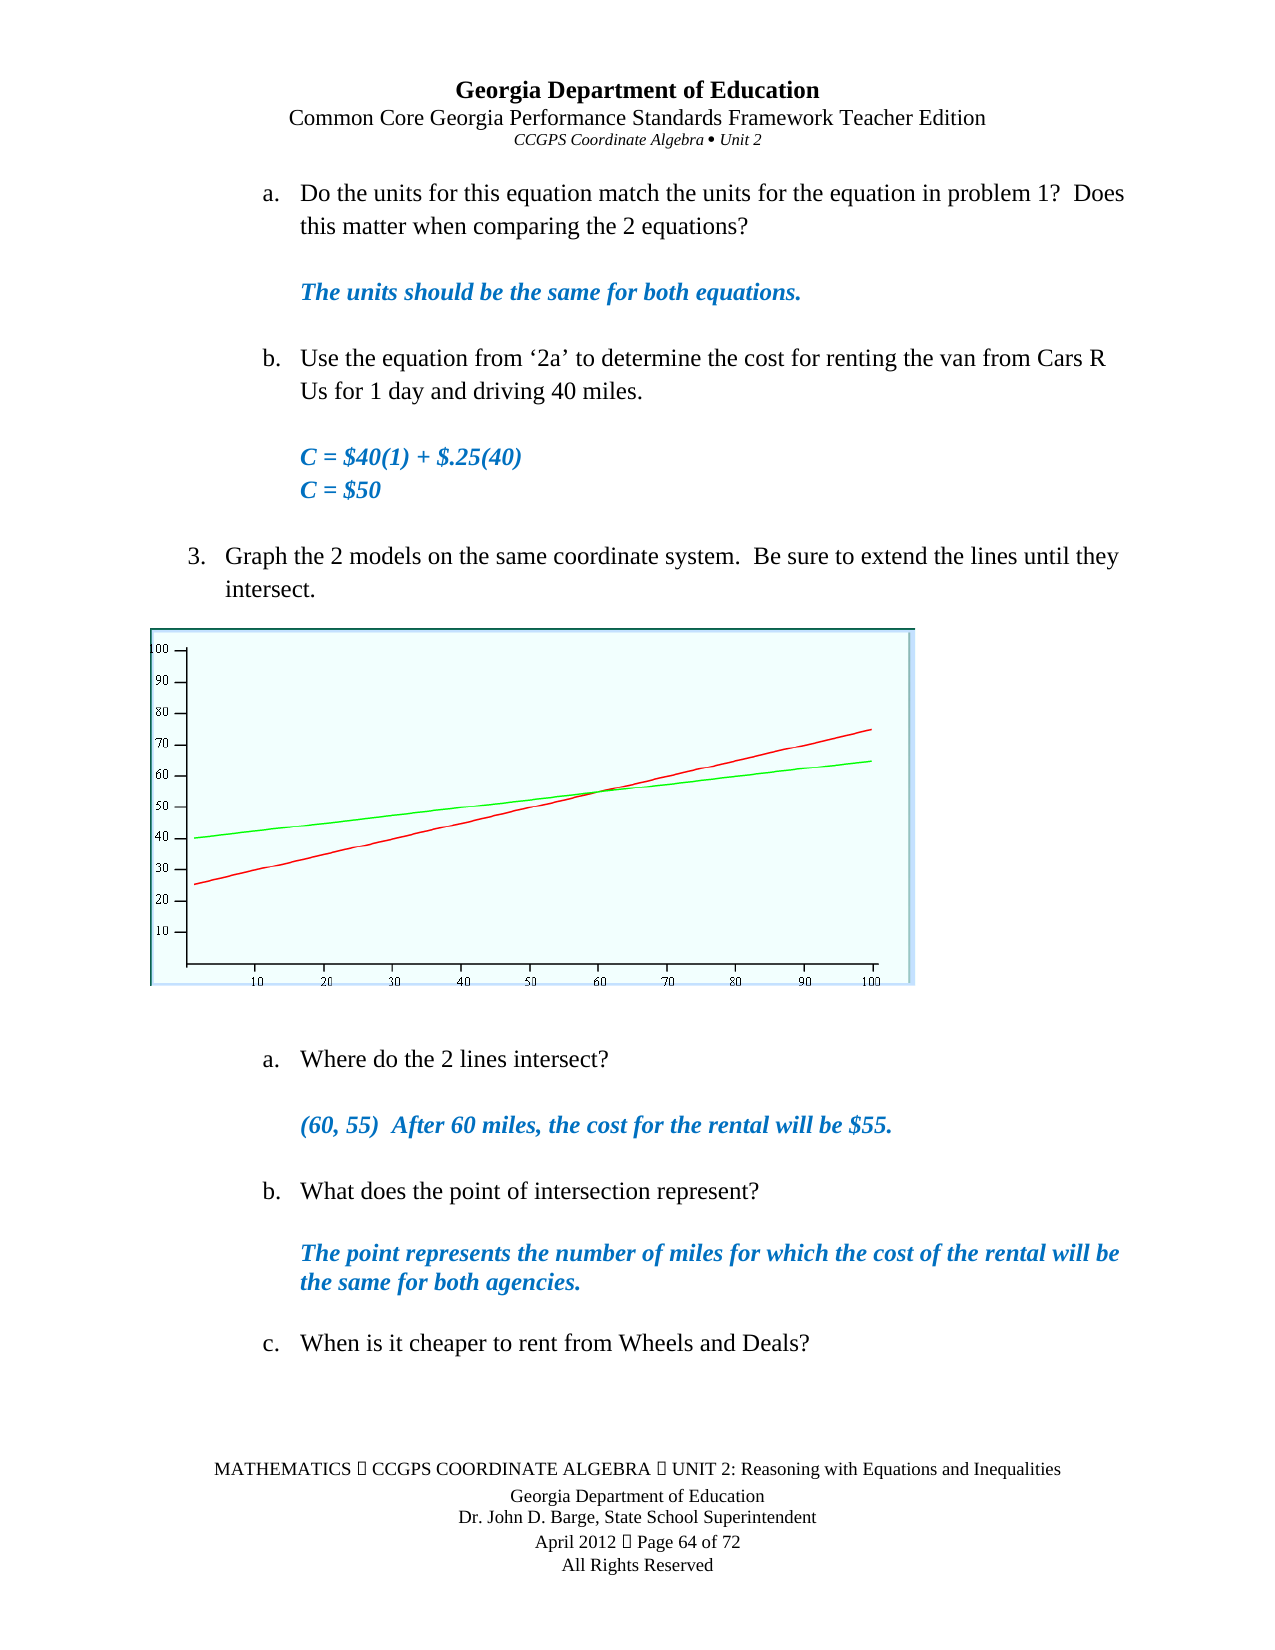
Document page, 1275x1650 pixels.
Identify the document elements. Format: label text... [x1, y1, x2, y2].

list C = $40(1) + $.25(40) [300, 442, 1125, 471]
list The point represents the number of miles for which the cost of the rental will be the same for both agencies. [300, 1238, 1125, 1295]
picture [150, 628, 916, 986]
list The units should be the same for both equations. [300, 277, 1125, 306]
list Graph the 2 models on the same coordinate system. Be sure to extend the lines until they intersect. [187, 541, 1125, 603]
list (60, 55) After 60 miles, the cost for the rental will be $55. [300, 1110, 1125, 1139]
list C = $50 [300, 475, 1125, 504]
list What does the point of intersection represent? [262, 1176, 1125, 1205]
list Where do the 2 lines intersect? [262, 1044, 1125, 1073]
list When is it cheaper to rent from Wheels and Deals? [262, 1328, 1125, 1357]
list Do the units for this equation match the units for the equation in problem 1? Does this matter when comparing the 2 equations? [262, 178, 1125, 240]
list Use the equation from ‘2a’ to determine the cost for renting the van from Cars R Us for 1 day and driving 40 miles. [262, 343, 1125, 405]
